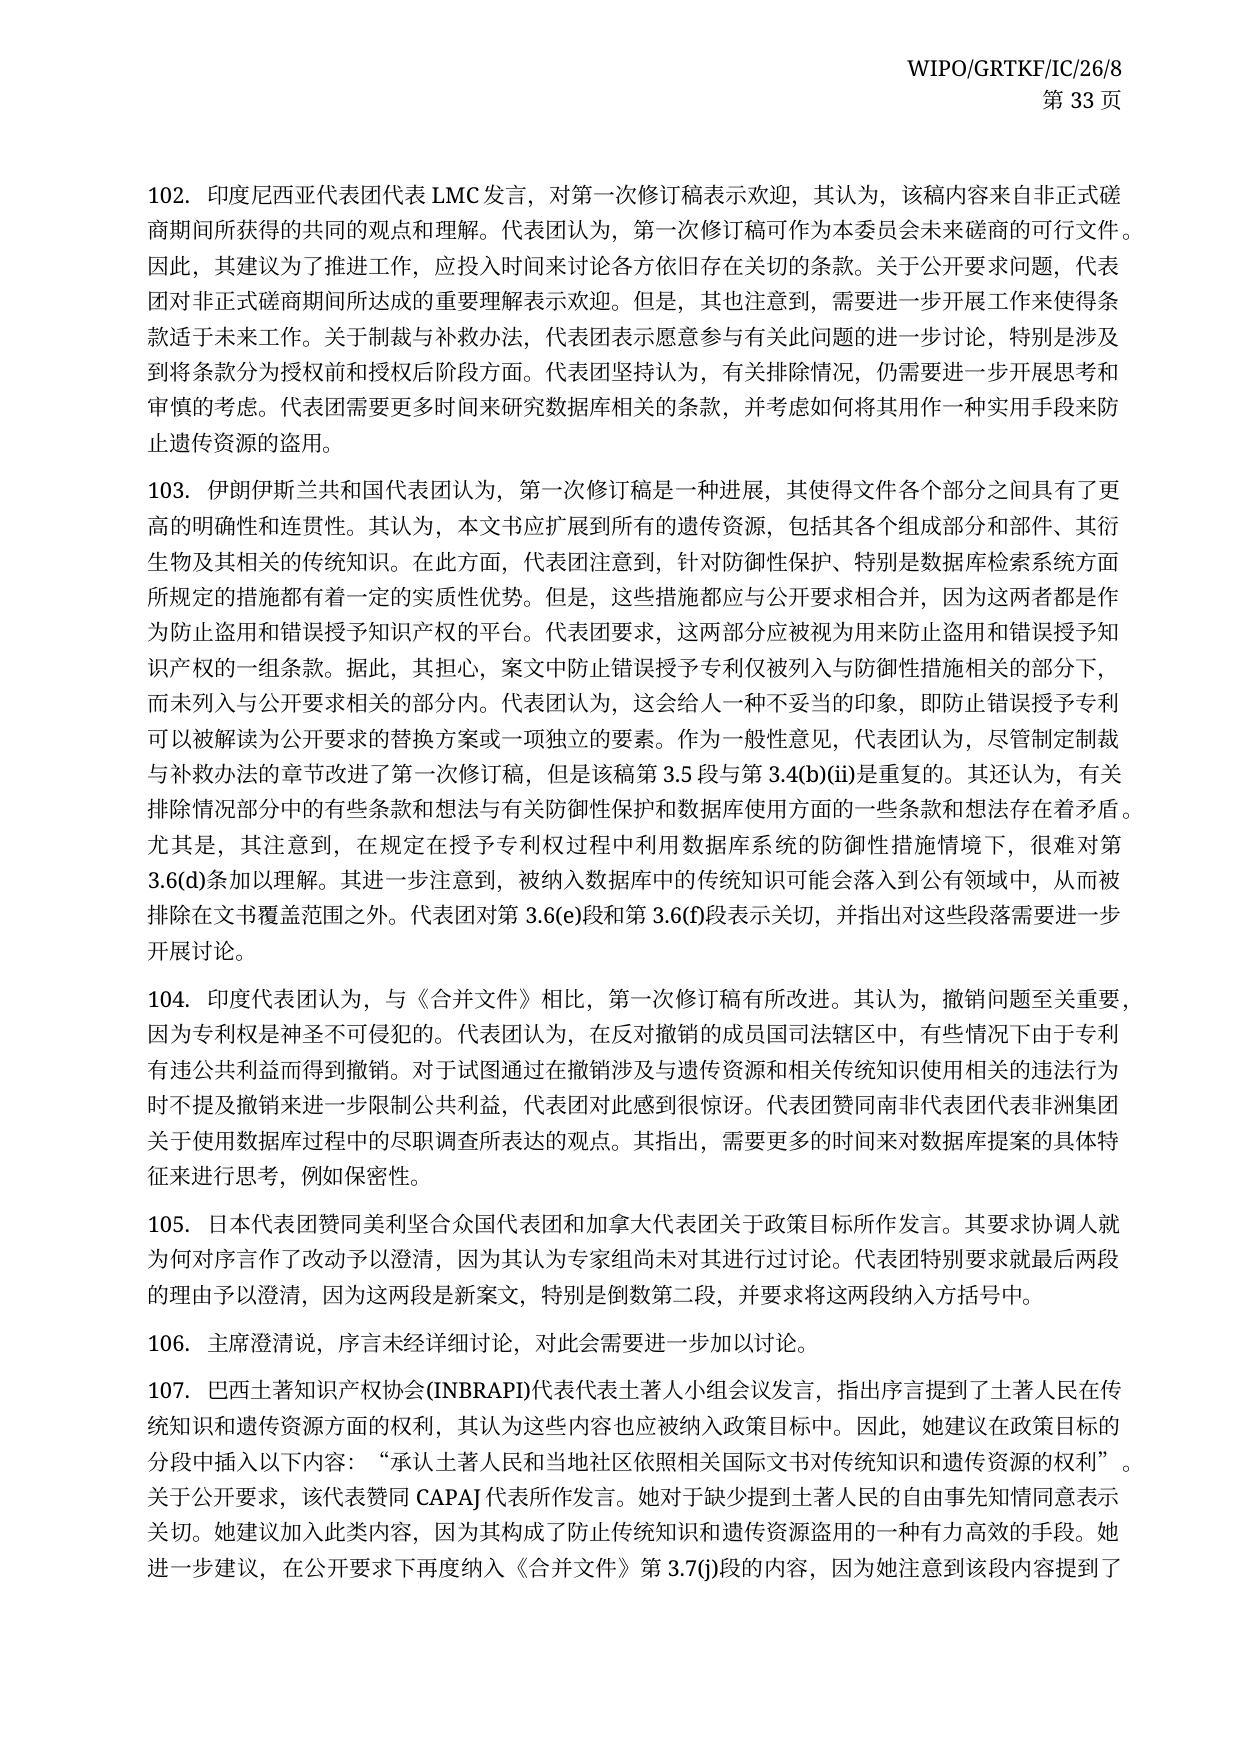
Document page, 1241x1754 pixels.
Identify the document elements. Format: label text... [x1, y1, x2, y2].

text 印度代表团认为，与《合并文件》相比，第一次修订稿有所改进。其认为，撤销问题至关重要，因为专利权是神圣不可侵犯的。代表团认为，在反对撤销的成员国司法辖区中，有些情况下由于专利有违公共利益而得到撤销。对于试图通过在撤销涉及与遗传资源和相关传统知识使用相关的违法行为时不提及撤销来进一步限制公共利益，代表团对此感到很惊讶。代表团赞同南非代表团代表非洲集团关于使用数据库过程中的尽职调查所表达的观点。其指出，需要更多的时间来对数据库提案的具体特征来进行思考，例如保密性。 [148, 978, 1122, 1191]
text 伊朗伊斯兰共和国代表团认为，第一次修订稿是一种进展，其使得文件各个部分之间具有了更高的明确性和连贯性。其认为，本文书应扩展到所有的遗传资源，包括其各个组成部分和部件、其衍生物及其相关的传统知识。在此方面，代表团注意到，针对防御性保护、特别是数据库检索系统方面所规定的措施都有着一定的实质性优势。但是，这些措施都应与公开要求相合并，因为这两者都是作为防止盗用和错误授予知识产权的平台。代表团要求，这两部分应被视为用来防止盗用和错误授予知识产权的一组条款。据此，其担心，案文中防止错误授予专利仅被列入与防御性措施相关的部分下，而未列入与公开要求相关的部分内。代表团认为，这会给人一种不妥当的印象，即防止错误授予专利可以被解读为公开要求的替换方案或一项独立的要素。作为一般性意见，代表团认为，尽管制定制裁与补救办法的章节改进了第一次修订稿，但是该稿第3.5段与第3.4(b)(ii)是重复的。其还认为，有关排除情况部分中的有些条款和想法与有关防御性保护和数据库使用方面的一些条款和想法存在着矛盾。尤其是，其注意到，在规定在授予专利权过程中利用数据库系统的防御性措施情境下，很难对第3.6(d)条加以理解。其进一步注意到，被纳入数据库中的传统知识可能会落入到公有领域中，从而被排除在文书覆盖范围之外。代表团对第3.6(e)段和第3.6(f)段表示关切，并指出对这些段落需要进一步开展讨论。 [148, 470, 1122, 966]
text 印度尼西亚代表团代表LMC发言，对第一次修订稿表示欢迎，其认为，该稿内容来自非正式磋商期间所获得的共同的观点和理解。代表团认为，第一次修订稿可作为本委员会未来磋商的可行文件。因此，其建议为了推进工作，应投入时间来讨论各方依旧存在关切的条款。关于公开要求问题，代表团对非正式磋商期间所达成的重要理解表示欢迎。但是，其也注意到，需要进一步开展工作来使得条款适于未来工作。关于制裁与补救办法，代表团表示愿意参与有关此问题的进一步讨论，特别是涉及到将条款分为授权前和授权后阶段方面。代表团坚持认为，有关排除情况，仍需要进一步开展思考和审慎的考虑。代表团需要更多时间来研究数据库相关的条款，并考虑如何将其用作一种实用手段来防止遗传资源的盗用。 [148, 174, 1122, 457]
text 主席澄清说，序言未经详细讨论，对此会需要进一步加以讨论。 [148, 1322, 1122, 1357]
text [148, 1370, 1122, 1582]
text 日本代表团赞同美利坚合众国代表团和加拿大代表团关于政策目标所作发言。其要求协调人就为何对序言作了改动予以澄清，因为其认为专家组尚未对其进行过讨论。代表团特别要求就最后两段的理由予以澄清，因为这两段是新案文，特别是倒数第二段，并要求将这两段纳入方括号中。 [148, 1203, 1122, 1309]
